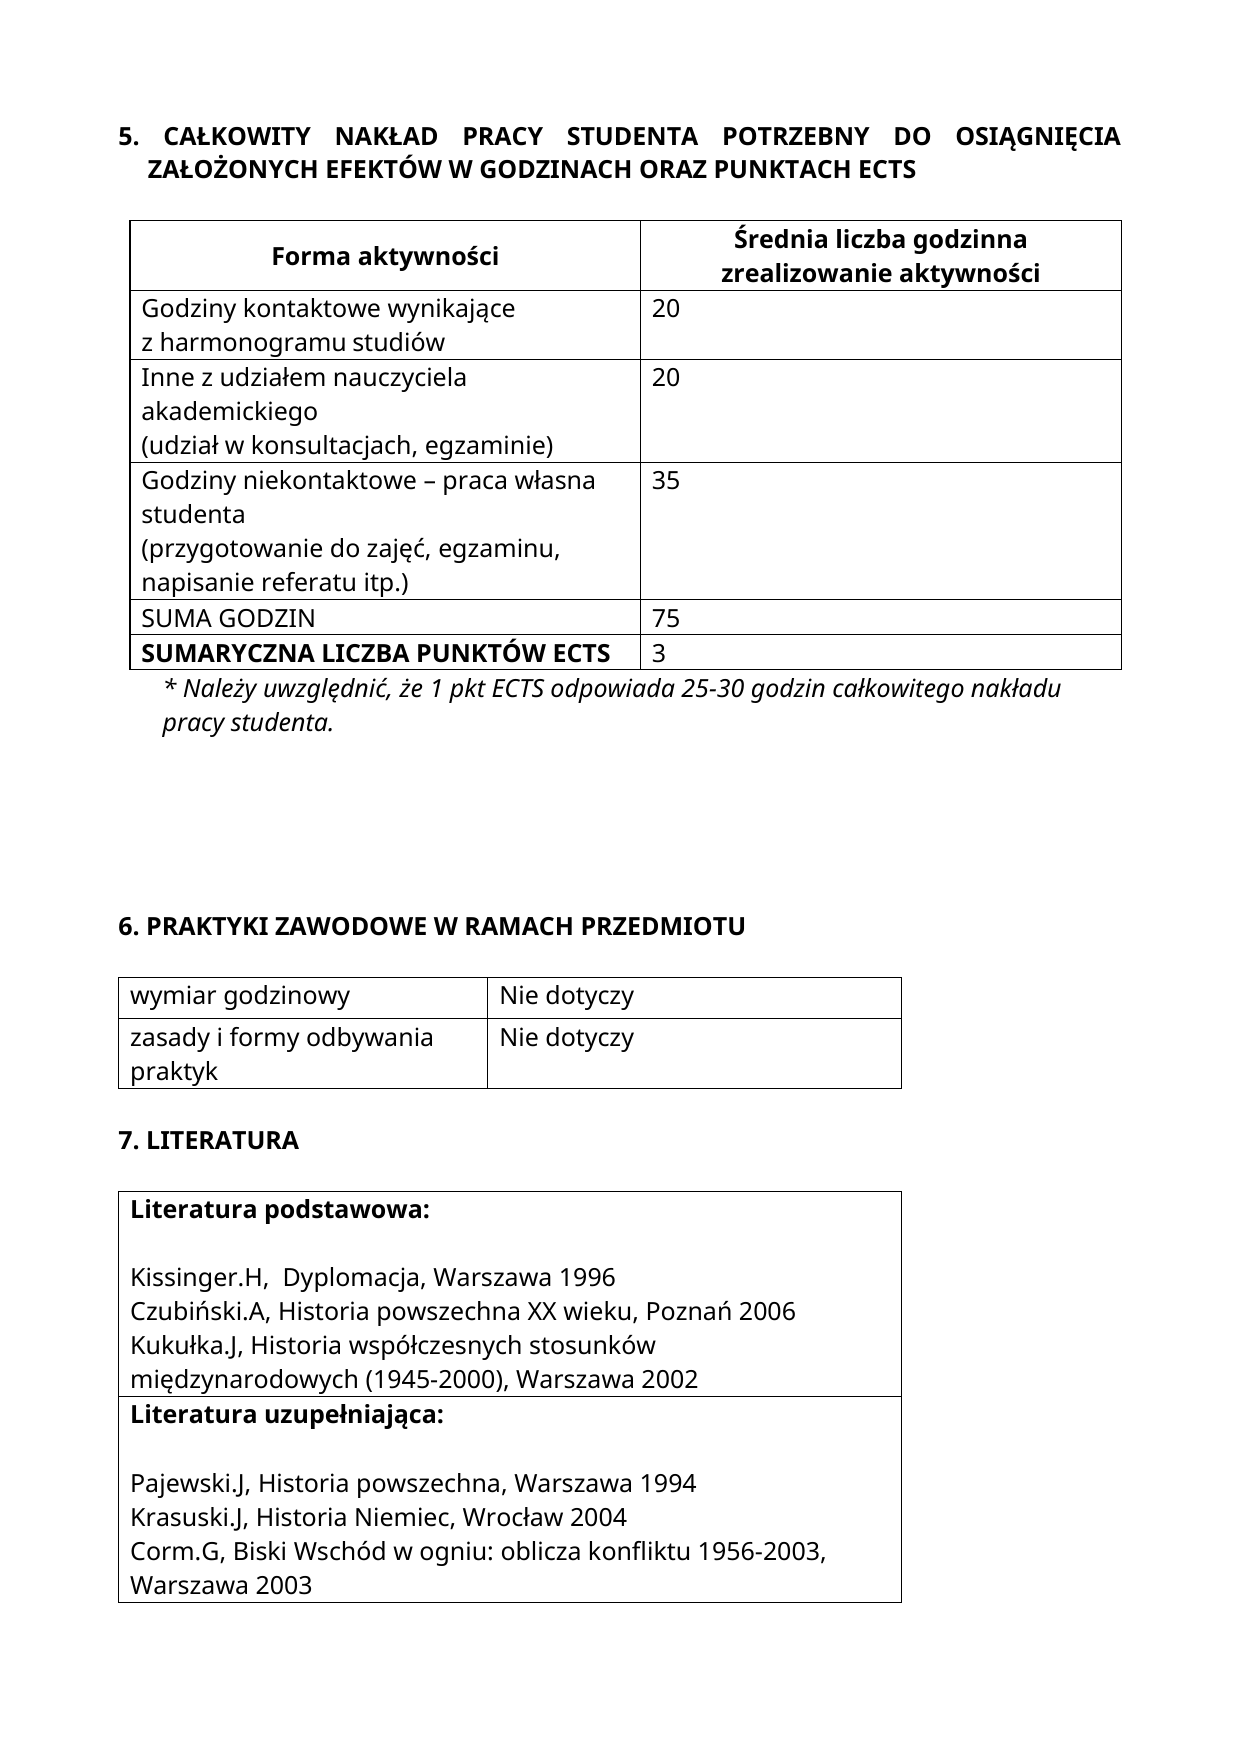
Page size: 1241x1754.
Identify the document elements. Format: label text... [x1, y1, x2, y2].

table_cell Godziny kontaktowe wynikające z harmonogramu studiów [131, 291, 640, 359]
table_cell zasady i formy odbywania praktyk [119, 1019, 487, 1087]
table_cell 75 [641, 600, 1121, 634]
table_cell Literatura uzupełniająca: Pajewski.J, Historia powszechna, Warszawa 1994 Krasuski.J, Historia Niemiec, Wrocław 2004 Corm.G, Biski Wschód w ogniu: oblicza konfliktu 1956-2003, Warszawa 2003 [119, 1397, 901, 1602]
table_header Średnia liczba godzinna zrealizowanie aktywności [641, 221, 1121, 289]
table_cell 35 [641, 463, 1121, 599]
table_cell SUMARYCZNA LICZBA PUNKTÓW ECTS [131, 635, 640, 669]
table_cell 20 [641, 360, 1121, 462]
text 6. PRAKTYKI ZAWODOWE W RAMACH PRZEDMIOTU [118, 909, 1122, 943]
text 7. LITERATURA [118, 1123, 1122, 1157]
table_header Nie dotyczy [488, 978, 901, 1018]
table_header wymiar godzinowy [119, 978, 487, 1018]
table_cell SUMA GODZIN [131, 600, 640, 634]
table_cell 3 [641, 635, 1121, 669]
table_cell Godziny niekontaktowe – praca własna studenta (przygotowanie do zajęć, egzaminu, napisanie referatu itp.) [131, 463, 640, 599]
table_header Literatura podstawowa: Kissinger.H, Dyplomacja, Warszawa 1996 Czubiński.A, Historia powszechna XX wieku, Poznań 2006 Kukułka.J, Historia współczesnych stosunków międzynarodowych (1945-2000), Warszawa 2002 [119, 1192, 901, 1396]
table_cell Inne z udziałem nauczyciela akademickiego (udział w konsultacjach, egzaminie) [131, 360, 640, 462]
text 5. CAŁKOWITY NAKŁAD PRACY STUDENTA POTRZEBNY DO OSIĄGNIĘCIA ZAŁOŻONYCH EFEKTÓW W GODZINACH ORAZ PUNKTACH ECTS [118, 118, 1122, 186]
text * Należy uwzględnić, że 1 pkt ECTS odpowiada 25-30 godzin całkowitego nakładu pracy studenta. [162, 670, 1122, 738]
table_cell 20 [641, 291, 1121, 359]
table_cell Nie dotyczy [488, 1019, 901, 1087]
table_header Forma aktywności [131, 221, 640, 289]
